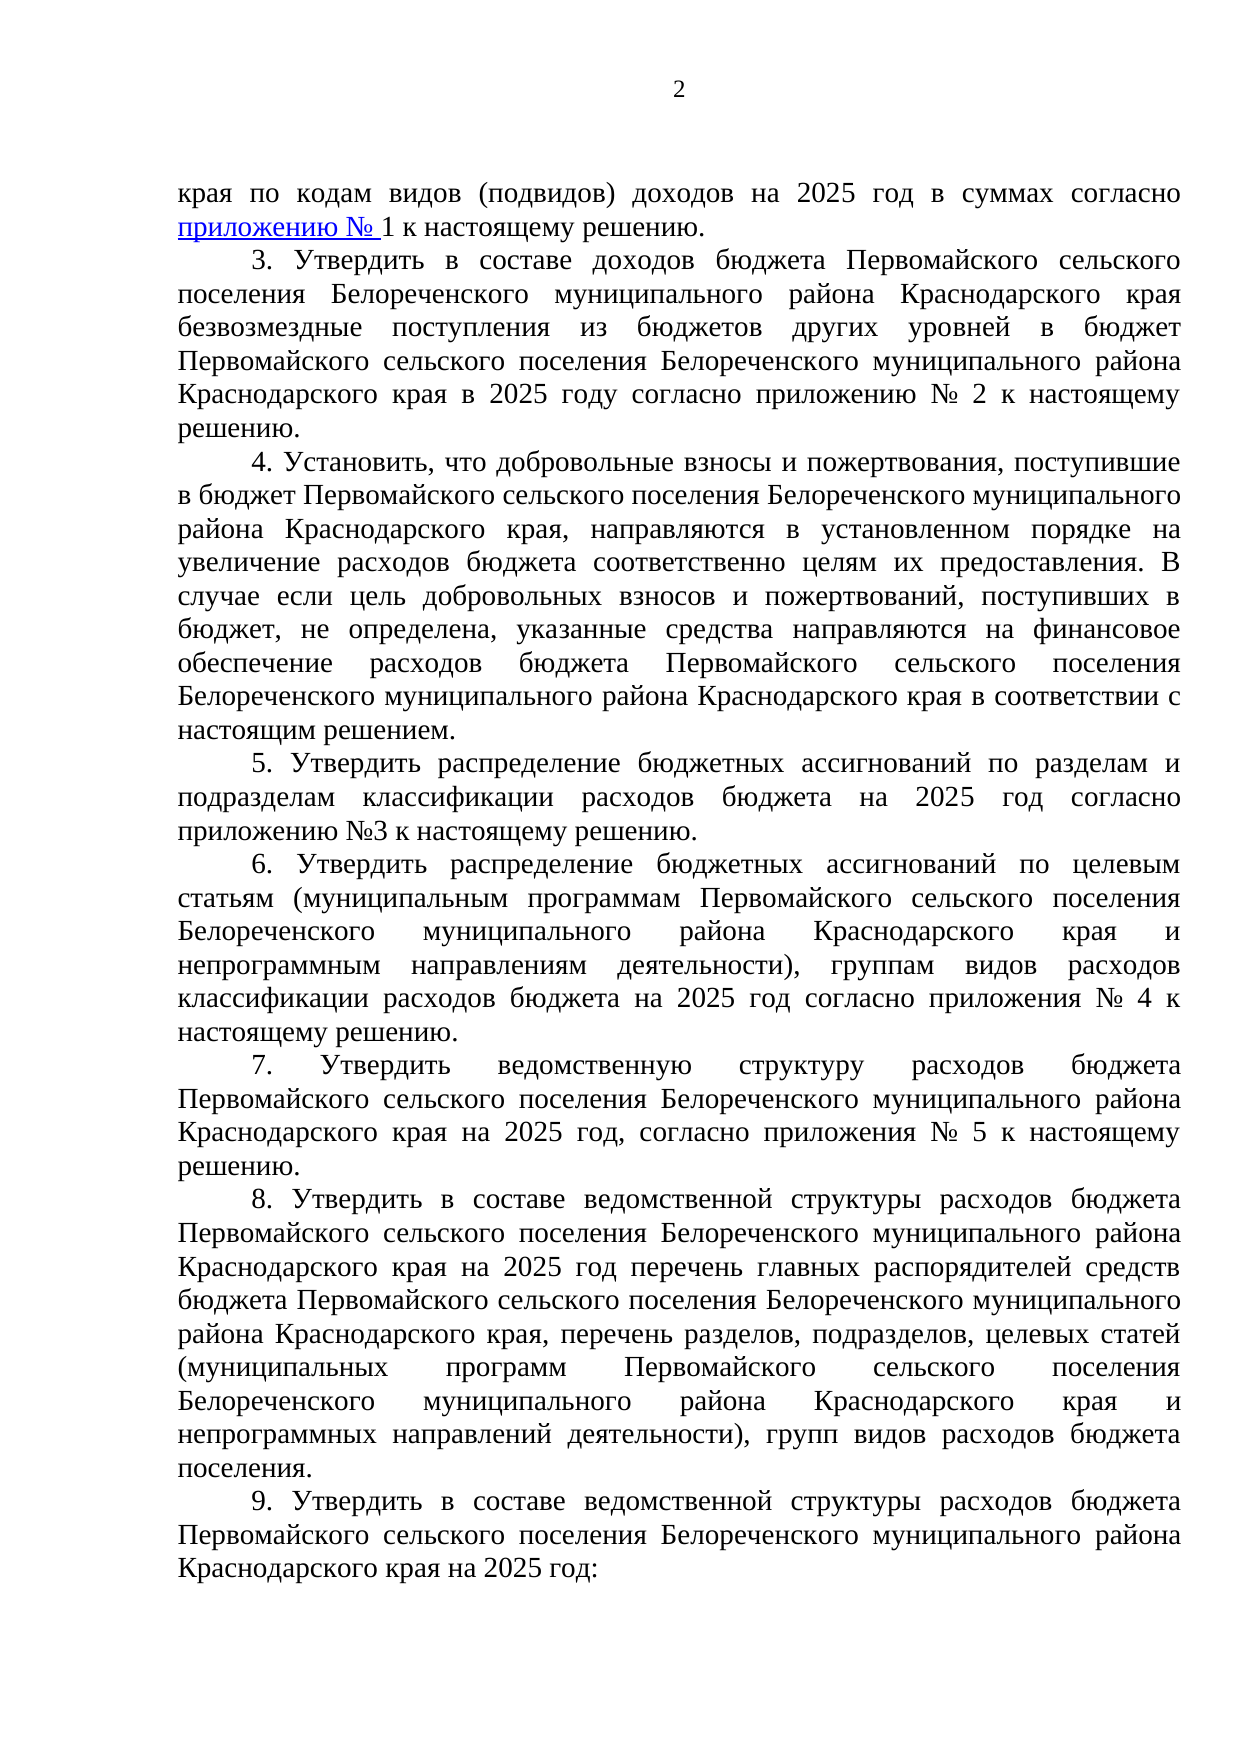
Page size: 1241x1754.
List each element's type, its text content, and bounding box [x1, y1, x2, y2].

text 5. Утвердить распределение бюджетных ассигнований по разделам и подразделам классификации расходов бюджета на 2025 год согласно приложению №3 к настоящему решению. [177, 746, 1181, 846]
text 9. Утвердить в составе ведомственной структуры расходов бюджета Первомайского сельского поселения Белореченского муниципального района Краснодарского края на 2025 год: [177, 1483, 1181, 1584]
text 8. Утвердить в составе ведомственной структуры расходов бюджета Первомайского сельского поселения Белореченского муниципального района Краснодарского края на 2025 год перечень главных распорядителей средств бюджета Первомайского сельского поселения Белореченского муниципального района Краснодарского края, перечень разделов, подразделов, целевых статей (муниципальных программ Первомайского сельского поселения Белореченского муниципального района Краснодарского края и непрограммных направлений деятельности), групп видов расходов бюджета поселения. [177, 1182, 1181, 1483]
text 7. Утвердить ведомственную структуру расходов бюджета Первомайского сельского поселения Белореченского муниципального района Краснодарского края на 2025 год, согласно приложения № 5 к настоящему решению. [177, 1047, 1181, 1182]
text 4. Установить, что добровольные взносы и пожертвования, поступившие в бюджет Первомайского сельского поселения Белореченского муниципального района Краснодарского края, направляются в установленном порядке на увеличение расходов бюджета соответственно целям их предоставления. В случае если цель добровольных взносов и пожертвований, поступивших в бюджет, не определена, указанные средства направляются на финансовое обеспечение расходов бюджета Первомайского сельского поселения Белореченского муниципального района Краснодарского края в соответствии с настоящим решением. [177, 444, 1181, 746]
text 3. Утвердить в составе доходов бюджета Первомайского сельского поселения Белореченского муниципального района Краснодарского края безвозмездные поступления из бюджетов других уровней в бюджет Первомайского сельского поселения Белореченского муниципального района Краснодарского края в 2025 году согласно приложению № 2 к настоящему решению. [177, 242, 1181, 444]
text 6. Утвердить распределение бюджетных ассигнований по целевым статьям (муниципальным программам Первомайского сельского поселения Белореченского муниципального района Краснодарского края и непрограммным направлениям деятельности), группам видов расходов классификации расходов бюджета на 2025 год согласно приложения № 4 к настоящему решению. [177, 846, 1181, 1047]
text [177, 175, 1181, 242]
